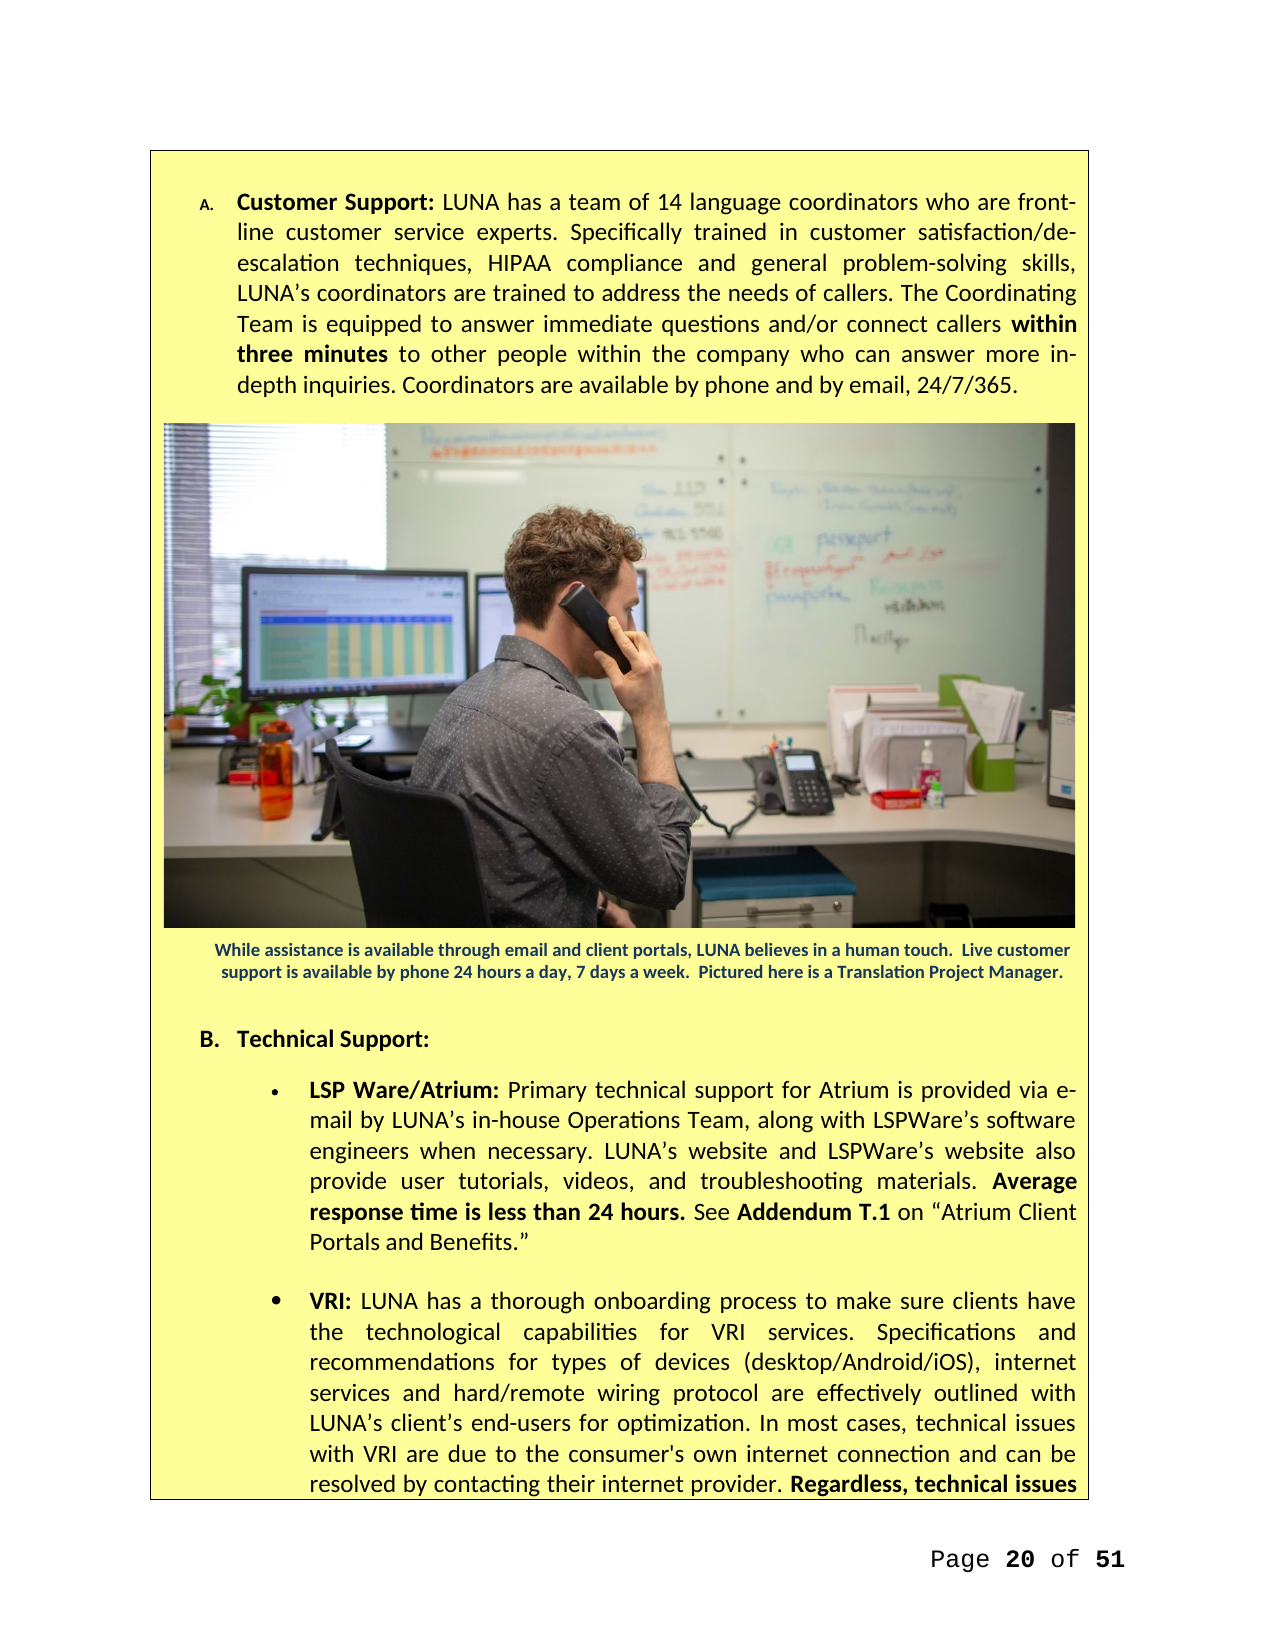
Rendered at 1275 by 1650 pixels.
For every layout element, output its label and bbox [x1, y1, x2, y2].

table_header [151, 151, 1088, 1499]
picture [162, 423, 1075, 927]
